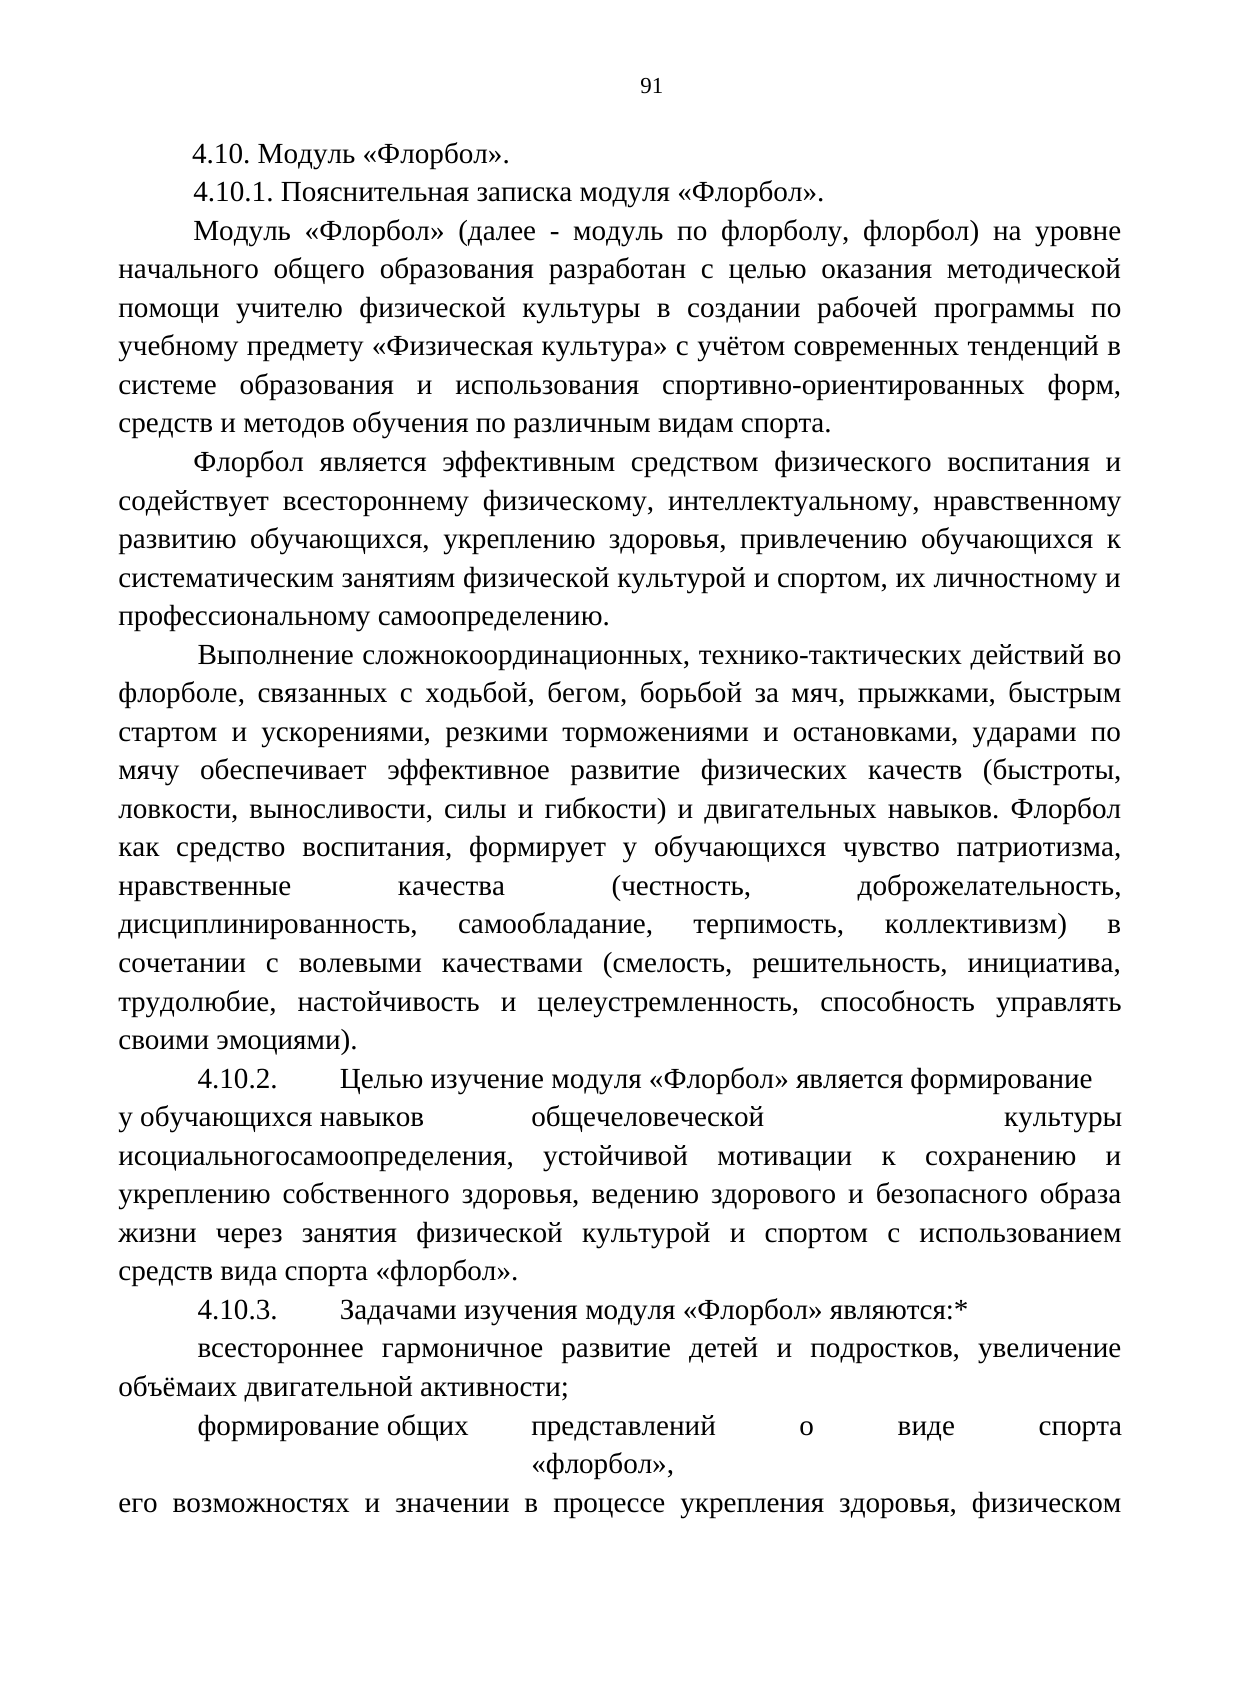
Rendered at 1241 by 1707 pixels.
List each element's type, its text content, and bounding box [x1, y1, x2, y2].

text 4.10.1. Пояснительная записка модуля «Флорбол». [118, 174, 1122, 208]
text Флорбол является эффективным средством физического воспитания и содействует всестороннему физическому, интеллектуальному, нравственному развитию обучающихся, укреплению здоровья, привлечению обучающихся к систематическим занятиям физической культурой и спортом, их личностному и профессиональному самоопределению. [118, 444, 1122, 632]
text 4.10. Модуль «Флорбол». [118, 136, 1122, 169]
list Задачами изучения модуля «Флорбол» являются:* [118, 1292, 1122, 1326]
text у обучающихся навыков общечеловеческой культуры исоциальногосамоопределения, устойчивой мотивации к сохранению и укреплению собственного здоровья, ведению здорового и безопасного образа жизни через занятия физической культурой и спортом с использованием средств вида спорта «флорбол». [118, 1099, 1122, 1287]
list Целью изучение модуля «Флорбол» является формирование [118, 1061, 1122, 1094]
text Выполнение сложнокоординационных, технико-тактических действий во флорболе, связанных с ходьбой, бегом, борьбой за мяч, прыжками, быстрым стартом и ускорениями, резкими торможениями и остановками, ударами по мячу обеспечивает эффективное развитие физических качеств (быстроты, ловкости, выносливости, силы и гибкости) и двигательных навыков. Флорбол как средство воспитания, формирует у обучающихся чувство патриотизма, нравственные качества (честность, доброжелательность, дисциплинированность, самообладание, терпимость, коллективизм) в сочетании с волевыми качествами (смелость, решительность, инициатива, трудолюбие, настойчивость и целеустремленность, способность управлять своими эмоциями). [118, 637, 1122, 1056]
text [118, 1485, 1122, 1518]
text формирование общих представлений о виде спорта «флорбол», [118, 1408, 1122, 1480]
text Модуль «Флорбол» (далее - модуль по флорболу, флорбол) на уровне начального общего образования разработан с целью оказания методической помощи учителю физической культуры в создании рабочей программы по учебному предмету «Физическая культура» с учётом современных тенденций в системе образования и использования спортивно-ориентированных форм, средств и методов обучения по различным видам спорта. [118, 213, 1122, 439]
text всестороннее гармоничное развитие детей и подростков, увеличение объёмаих двигательной активности; [118, 1331, 1122, 1403]
